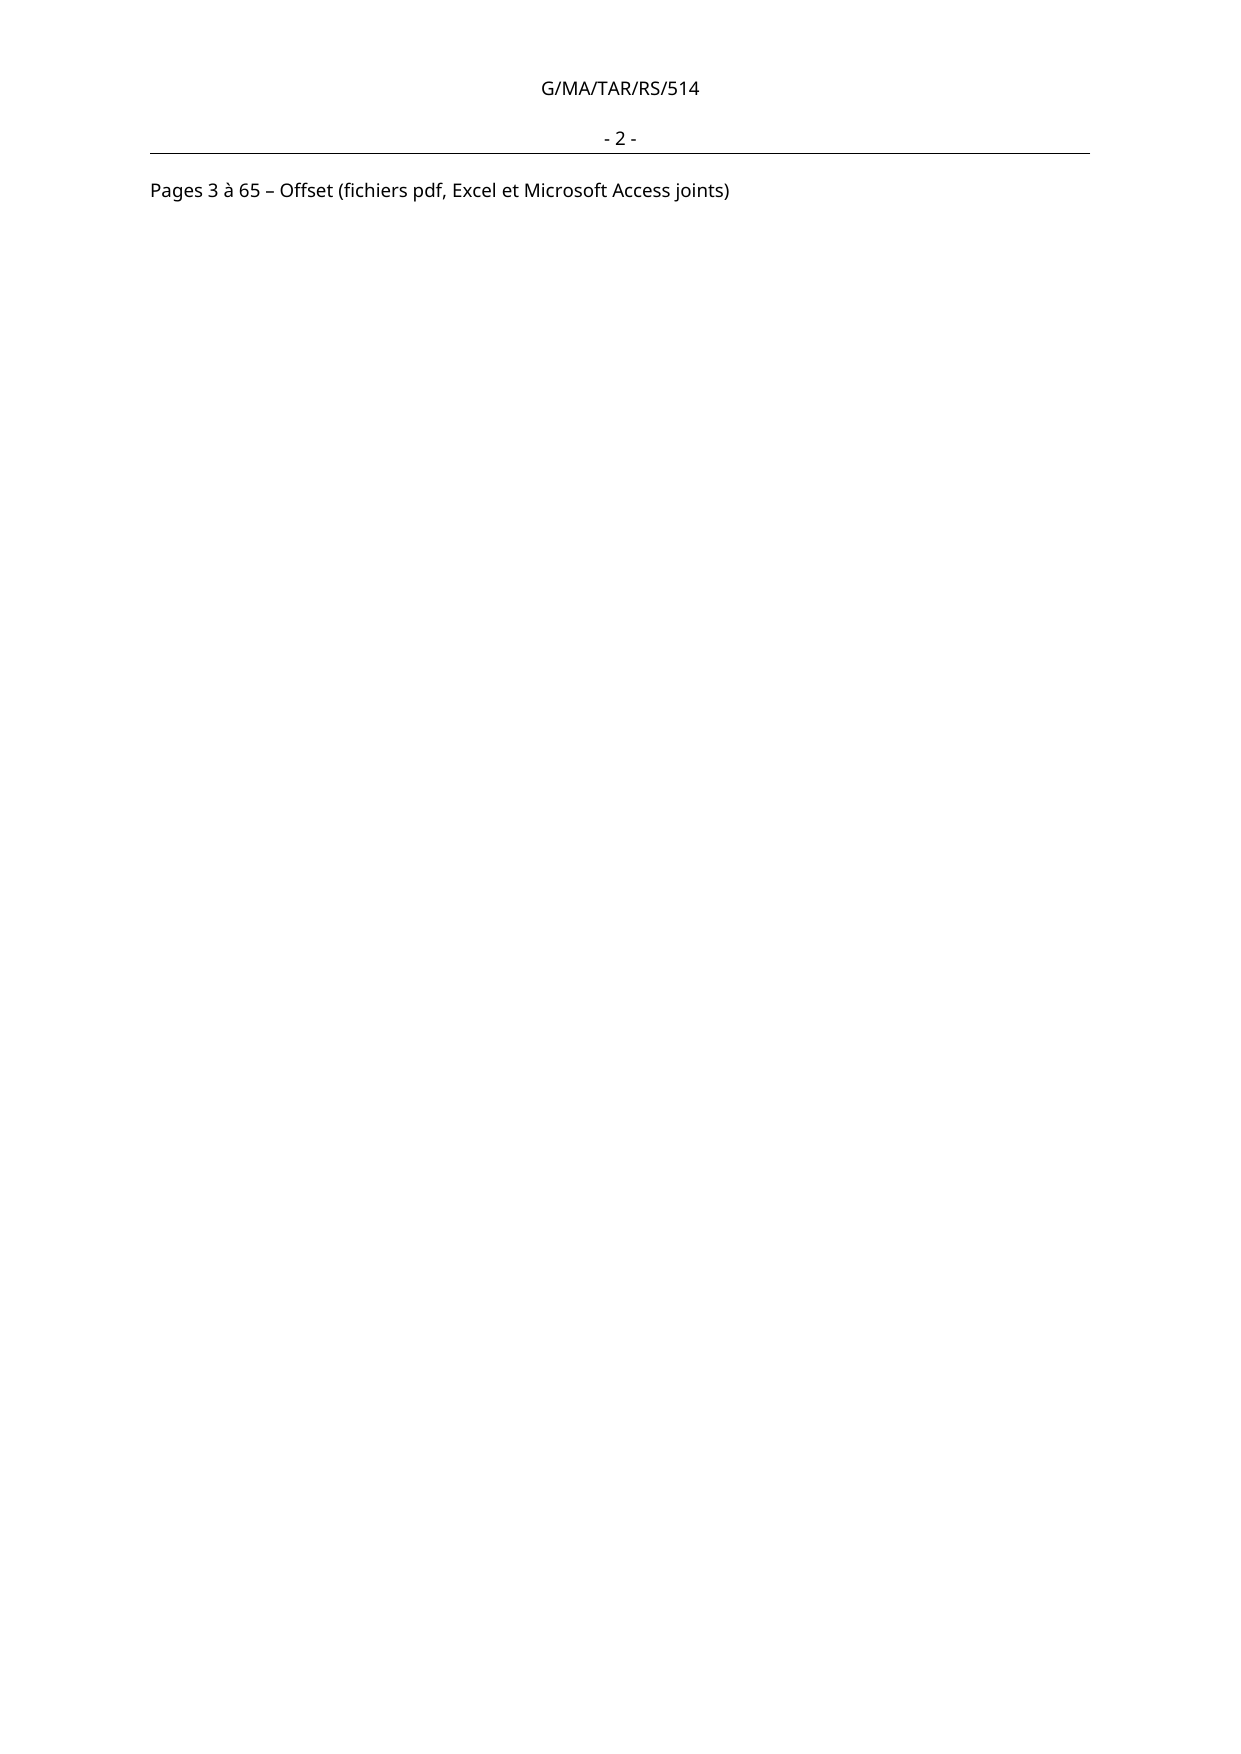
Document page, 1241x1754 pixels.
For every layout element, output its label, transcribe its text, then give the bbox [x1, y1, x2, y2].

text Pages 3 à 65 – Offset (fichiers pdf, Excel et Microsoft Access joints) [150, 177, 1090, 203]
